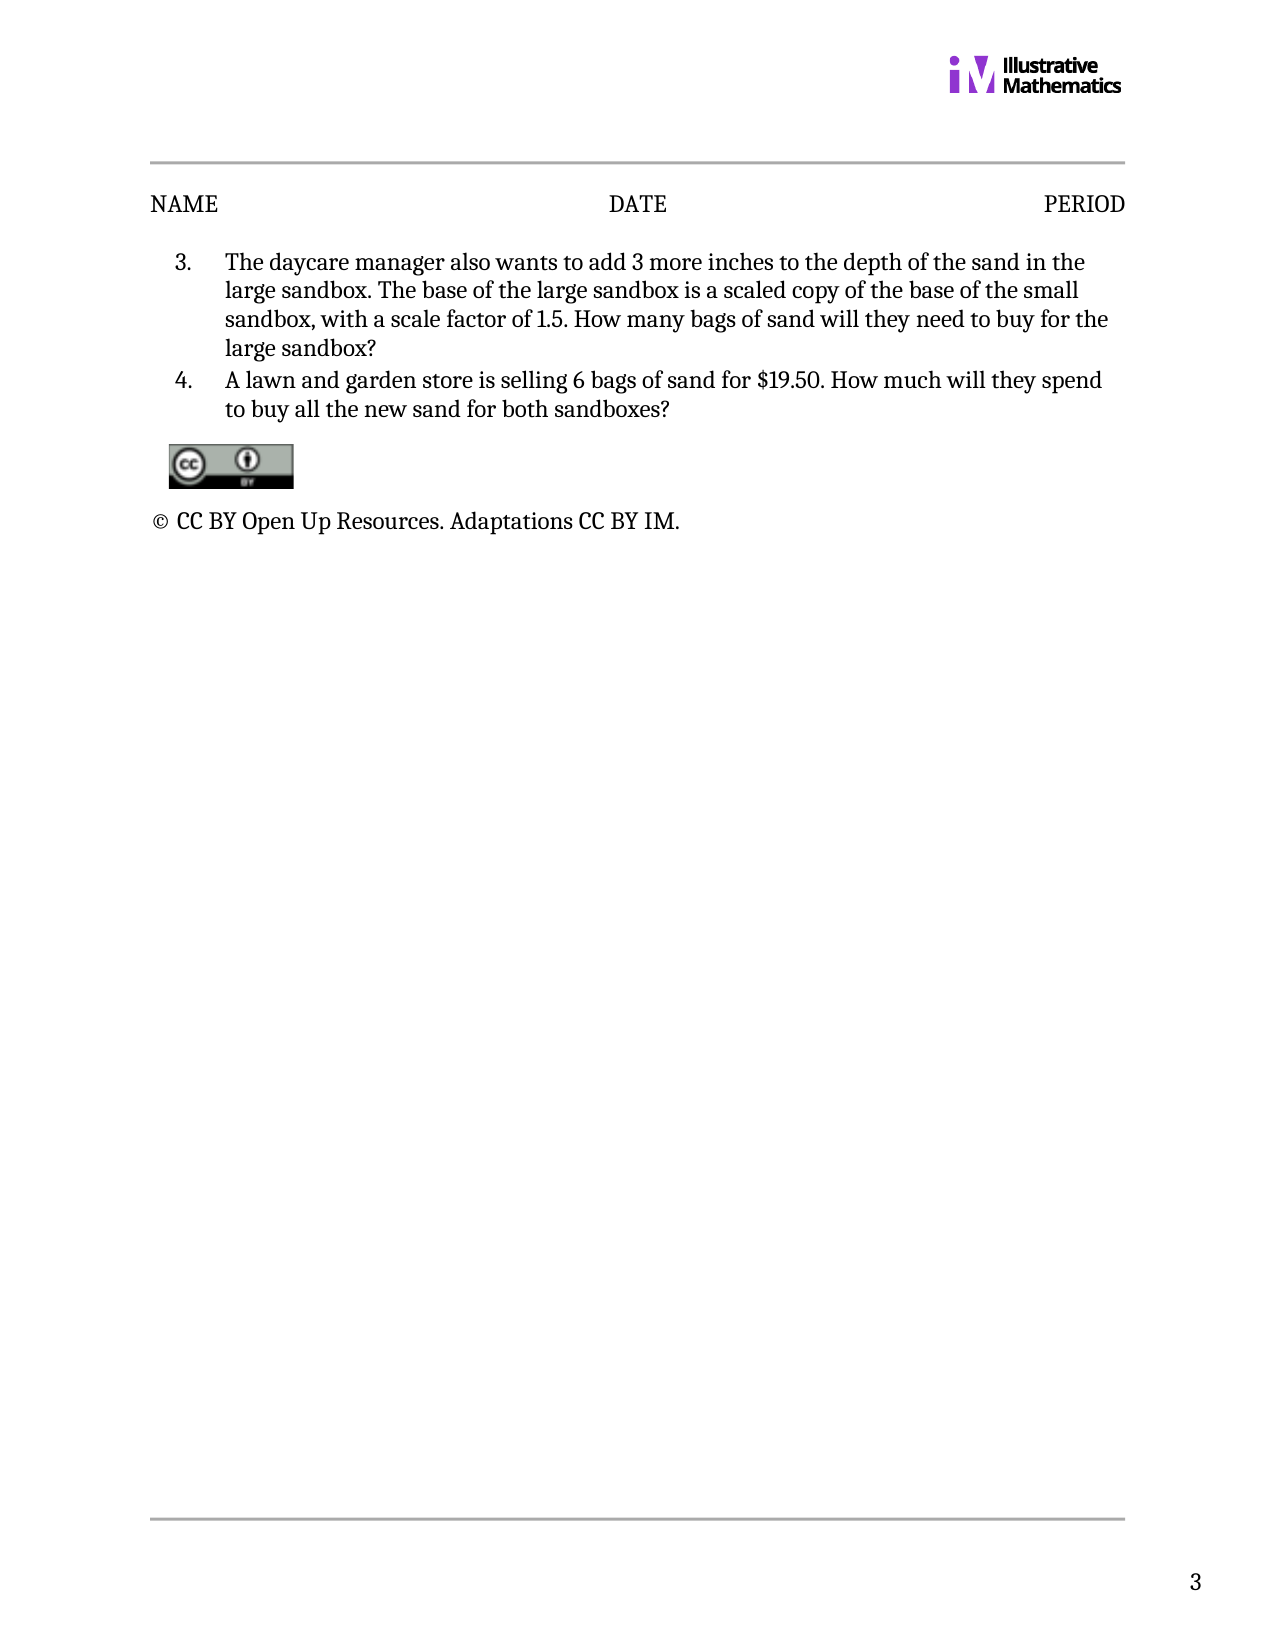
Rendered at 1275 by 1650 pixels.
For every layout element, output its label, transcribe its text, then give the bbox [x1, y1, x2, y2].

picture [168, 444, 294, 489]
list The daycare manager also wants to add 3 more inches to the depth of the sand in the large sandbox. The base of the large sandbox is a scaled copy of the base of the small sandbox, with a scale factor of 1.5. How many bags of sand will they need to buy for the large sandbox? [175, 247, 1125, 362]
list A lawn and garden store is selling 6 bags of sand for $19.50. How much will they spend to buy all the new sand for both sandboxes? [175, 366, 1125, 424]
picture [949, 55, 1121, 93]
text © CC BY Open Up Resources. Adaptations CC BY IM. [150, 507, 1125, 536]
